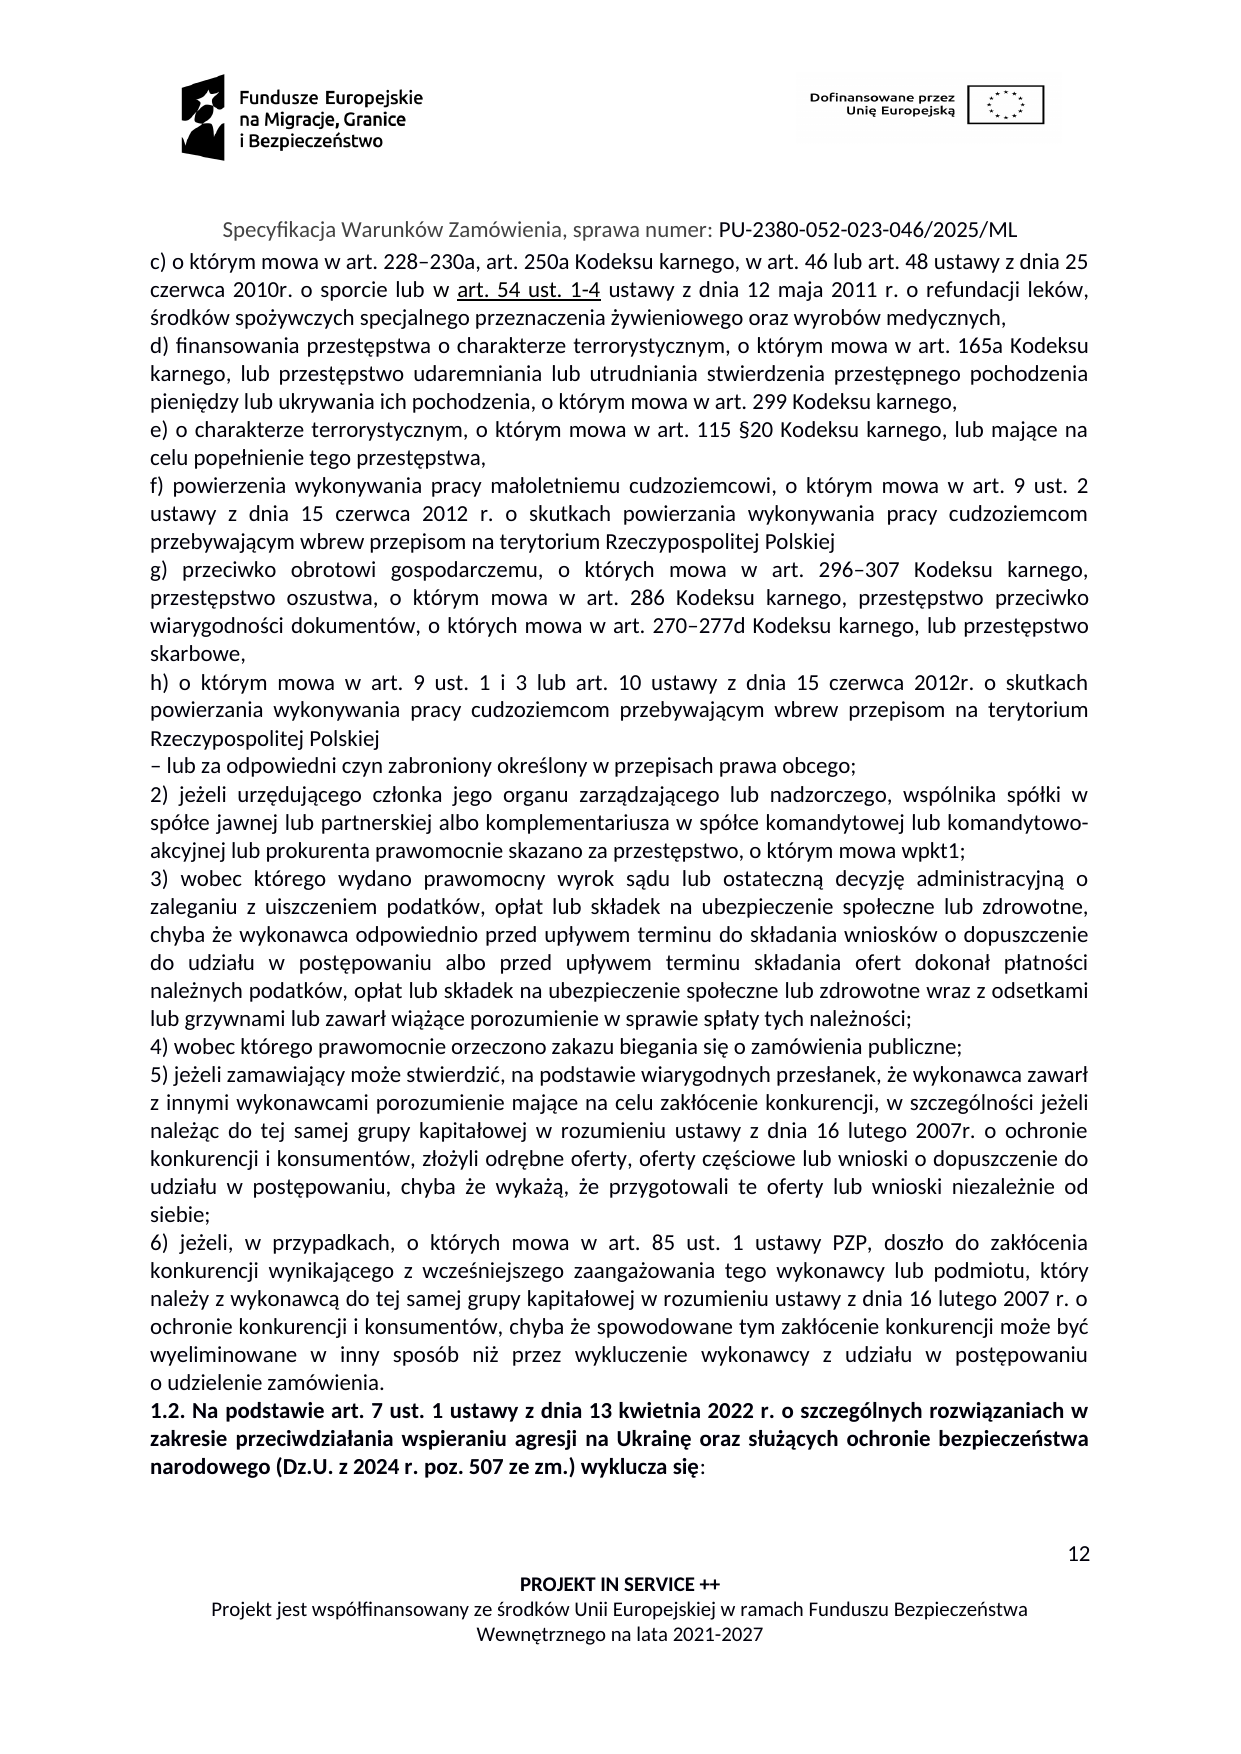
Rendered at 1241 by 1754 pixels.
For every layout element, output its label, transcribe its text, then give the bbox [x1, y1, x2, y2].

text 6) jeżeli, w przypadkach, o których mowa w art. 85 ust. 1 ustawy PZP, doszło do zakłócenia konkurencji wynikającego z wcześniejszego zaangażowania tego wykonawcy lub podmiotu, który należy z wykonawcą do tej samej grupy kapitałowej w rozumieniu ustawy z dnia 16 lutego 2007 r. o ochronie konkurencji i konsumentów, chyba że spowodowane tym zakłócenie konkurencji może być wyeliminowane w inny sposób niż przez wykluczenie wykonawcy z udziału w postępowaniu o udzielenie zamówienia. [150, 1228, 1090, 1396]
text 3) wobec którego wydano prawomocny wyrok sądu lub ostateczną decyzję administracyjną o zaleganiu z uiszczeniem podatków, opłat lub składek na ubezpieczenie społeczne lub zdrowotne, chyba że wykonawca odpowiednio przed upływem terminu do składania wniosków o dopuszczenie do udziału w postępowaniu albo przed upływem terminu składania ofert dokonał płatności należnych podatków, opłat lub składek na ubezpieczenie społeczne lub zdrowotne wraz z odsetkami lub grzywnami lub zawarł wiążące porozumienie w sprawie spłaty tych należności; [150, 864, 1090, 1032]
text g) przeciwko obrotowi gospodarczemu, o których mowa w art. 296–307 Kodeksu karnego, przestępstwo oszustwa, o którym mowa w art. 286 Kodeksu karnego, przestępstwo przeciwko wiarygodności dokumentów, o których mowa w art. 270–277d Kodeksu karnego, lub przestępstwo skarbowe, [150, 556, 1090, 668]
text d) finansowania przestępstwa o charakterze terrorystycznym, o którym mowa w art. 165a Kodeksu karnego, lub przestępstwo udaremniania lub utrudniania stwierdzenia przestępnego pochodzenia pieniędzy lub ukrywania ich pochodzenia, o którym mowa w art. 299 Kodeksu karnego, [150, 331, 1090, 415]
text 1.2. Na podstawie art. 7 ust. 1 ustawy z dnia 13 kwietnia 2022 r. o szczególnych rozwiązaniach w zakresie przeciwdziałania wspieraniu agresji na Ukrainę oraz służących ochronie bezpieczeństwa narodowego (Dz.U. z 2024 r. poz. 507 ze zm.) wyklucza się: [150, 1396, 1090, 1480]
text 4) wobec którego prawomocnie orzeczono zakazu biegania się o zamówienia publiczne; [150, 1032, 1090, 1060]
text 2) jeżeli urzędującego członka jego organu zarządzającego lub nadzorczego, wspólnika spółki w spółce jawnej lub partnerskiej albo komplementariusza w spółce komandytowej lub komandytowo-akcyjnej lub prokurenta prawomocnie skazano za przestępstwo, o którym mowa wpkt1; [150, 780, 1090, 864]
text 5) jeżeli zamawiający może stwierdzić, na podstawie wiarygodnych przesłanek, że wykonawca zawarł z innymi wykonawcami porozumienie mające na celu zakłócenie konkurencji, w szczególności jeżeli należąc do tej samej grupy kapitałowej w rozumieniu ustawy z dnia 16 lutego 2007r. o ochronie konkurencji i konsumentów, złożyli odrębne oferty, oferty częściowe lub wnioski o dopuszczenie do udziału w postępowaniu, chyba że wykażą, że przygotowali te oferty lub wnioski niezależnie od siebie; [150, 1060, 1090, 1228]
text e) o charakterze terrorystycznym, o którym mowa w art. 115 §20 Kodeksu karnego, lub mające na celu popełnienie tego przestępstwa, [150, 415, 1090, 471]
text – lub za odpowiedni czyn zabroniony określony w przepisach prawa obcego; [150, 752, 1090, 780]
picture [795, 72, 1063, 144]
text f) powierzenia wykonywania pracy małoletniemu cudzoziemcowi, o którym mowa w art. 9 ust. 2 ustawy z dnia 15 czerwca 2012 r. o skutkach powierzania wykonywania pracy cudzoziemcom przebywającym wbrew przepisom na terytorium Rzeczypospolitej Polskiej [150, 471, 1090, 556]
text h) o którym mowa w art. 9 ust. 1 i 3 lub art. 10 ustawy z dnia 15 czerwca 2012r. o skutkach powierzania wykonywania pracy cudzoziemcom przebywającym wbrew przepisom na terytorium Rzeczypospolitej Polskiej [150, 668, 1090, 752]
picture [150, 52, 441, 173]
text c) o którym mowa w art. 228–230a, art. 250a Kodeksu karnego, w art. 46 lub art. 48 ustawy z dnia 25 czerwca 2010r. o sporcie lub w art. 54 ust. 1-4 ustawy z dnia 12 maja 2011 r. o refundacji leków, środków spożywczych specjalnego przeznaczenia żywieniowego oraz wyrobów medycznych, [150, 247, 1090, 331]
